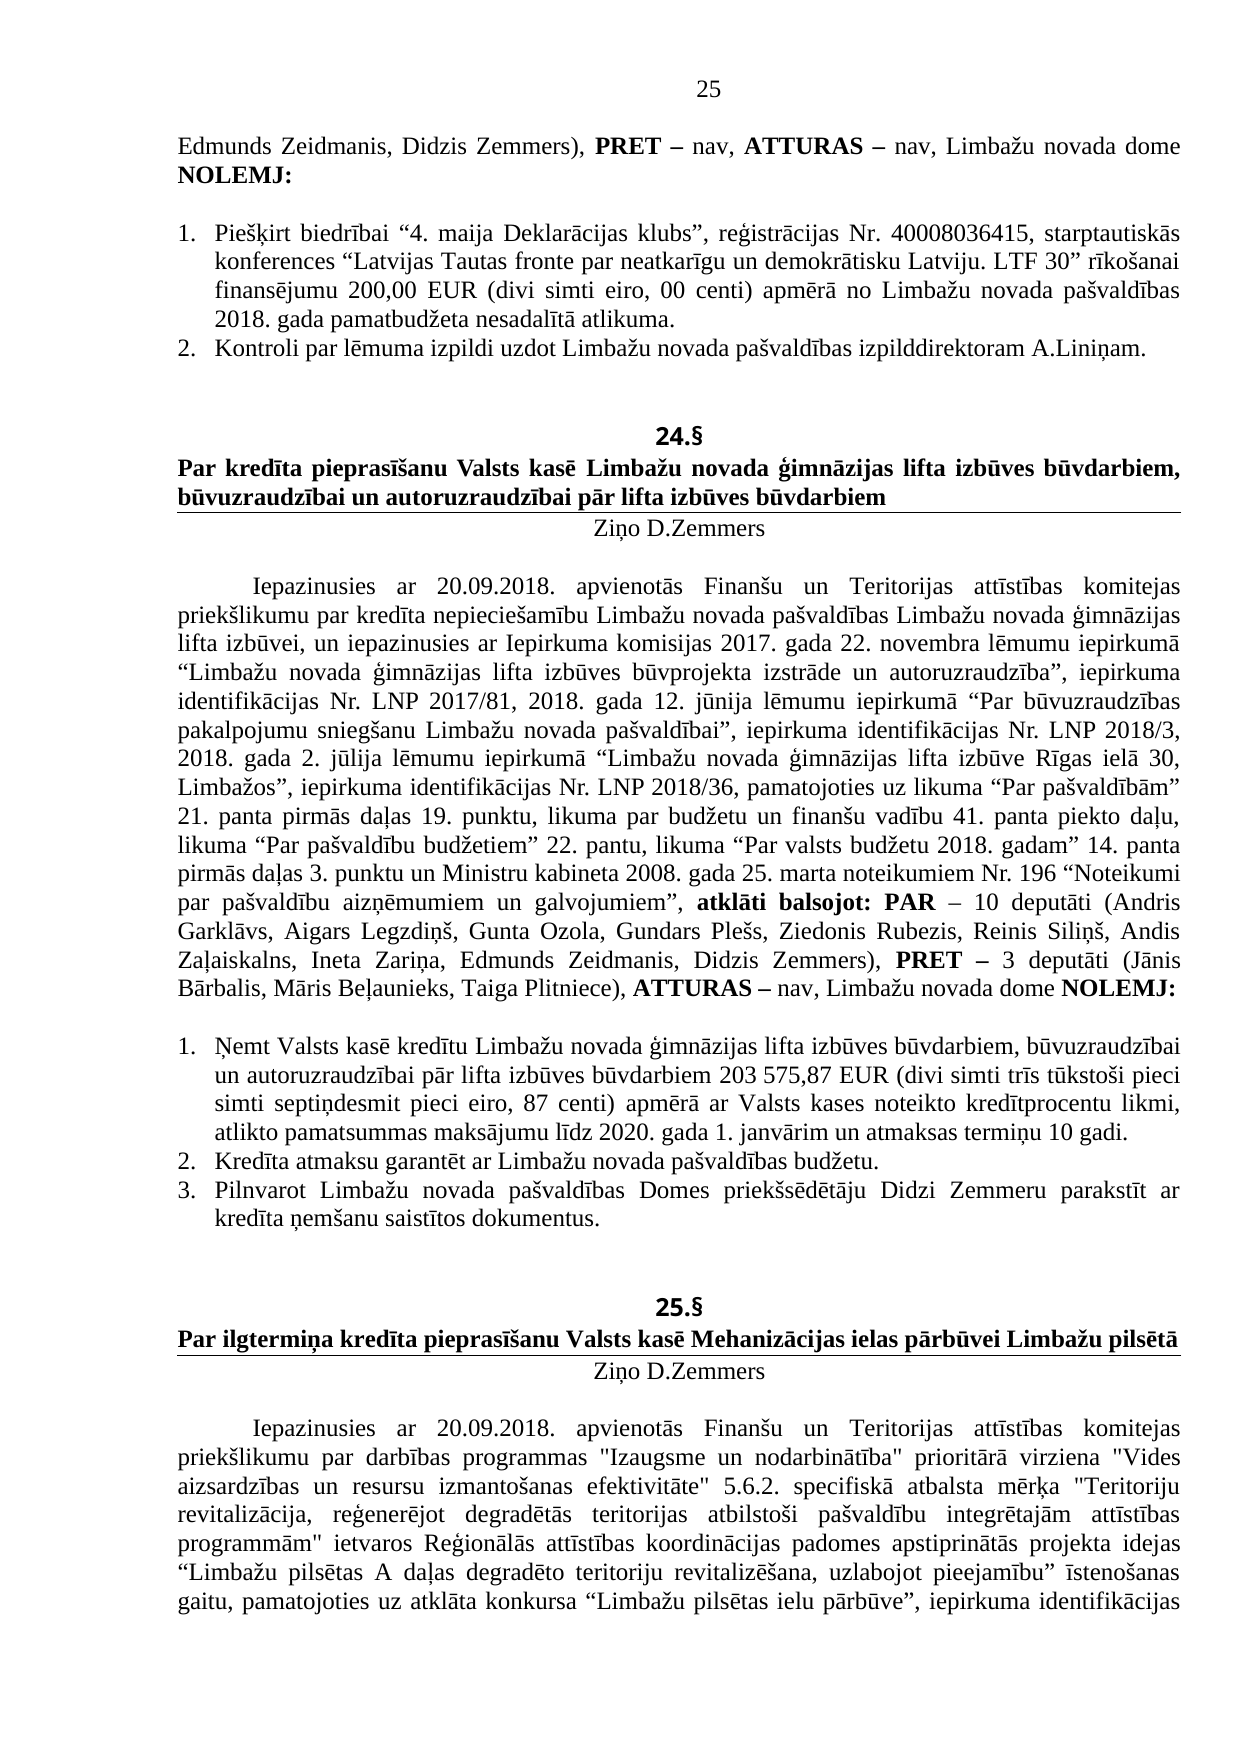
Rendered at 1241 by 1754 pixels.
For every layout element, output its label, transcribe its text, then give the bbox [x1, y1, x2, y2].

text Par ilgtermiņa kredīta pieprasīšanu Valsts kasē Mehanizācijas ielas pārbūvei Limbažu pilsētā [177, 1324, 1181, 1355]
list Kontroli par lēmuma izpildi uzdot Limbažu novada pašvaldības izpilddirektoram A.Liniņam. [177, 333, 1181, 361]
text Iepazinusies ar 20.09.2018. apvienotās Finanšu un Teritorijas attīstības komitejas priekšlikumu par kredīta nepieciešamību Limbažu novada pašvaldības Limbažu novada ģimnāzijas lifta izbūvei, un iepazinusies ar Iepirkuma komisijas 2017. gada 22. novembra lēmumu iepirkumā “Limbažu novada ģimnāzijas lifta izbūves būvprojekta izstrāde un autoruzraudzība”, iepirkuma identifikācijas Nr. LNP 2017/81, 2018. gada 12. jūnija lēmumu iepirkumā “Par būvuzraudzības pakalpojumu sniegšanu Limbažu novada pašvaldībai”, iepirkuma identifikācijas Nr. LNP 2018/3, 2018. gada 2. jūlija lēmumu iepirkumā “Limbažu novada ģimnāzijas lifta izbūve Rīgas ielā 30, Limbažos”, iepirkuma identifikācijas Nr. LNP 2018/36, pamatojoties uz likuma “Par pašvaldībām” 21. panta pirmās daļas 19. punktu, likuma par budžetu un finanšu vadību 41. panta piekto daļu, likuma “Par pašvaldību budžetiem” 22. pantu, likuma “Par valsts budžetu 2018. gadam” 14. panta pirmās daļas 3. punktu un Ministru kabineta 2008. gada 25. marta noteikumiem Nr. 196 “Noteikumi par pašvaldību aizņēmumiem un galvojumiem”, atklāti balsojot: PAR – 10 deputāti (Andris Garklāvs, Aigars Legzdiņš, Gunta Ozola, Gundars Plešs, Ziedonis Rubezis, Reinis Siliņš, Andis Zaļaiskalns, Ineta Zariņa, Edmunds Zeidmanis, Didzis Zemmers), PRET – 3 deputāti (Jānis Bārbalis, Māris Beļaunieks, Taiga Plitniece), ATTURAS – nav, Limbažu novada dome NOLEMJ: [177, 571, 1181, 1002]
text Par kredīta pieprasīšanu Valsts kasē Limbažu novada ģimnāzijas lifta izbūves būvdarbiem, būvuzraudzībai un autoruzraudzībai pār lifta izbūves būvdarbiem [177, 453, 1181, 512]
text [177, 131, 1181, 189]
text Ziņo D.Zemmers [177, 513, 1181, 542]
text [177, 1413, 1181, 1614]
list Ņemt Valsts kasē kredītu Limbažu novada ģimnāzijas lifta izbūves būvdarbiem, būvuzraudzībai un autoruzraudzībai pār lifta izbūves būvdarbiem 203 575,87 EUR (divi simti trīs tūkstoši pieci simti septiņdesmit pieci eiro, 87 centi) apmērā ar Valsts kases noteikto kredītprocentu likmi, atlikto pamatsummas maksājumu līdz 2020. gada 1. janvārim un atmaksas termiņu 10 gadi. [177, 1031, 1181, 1146]
text 25.§ [177, 1290, 1181, 1324]
text 24.§ [177, 419, 1181, 453]
list Pilnvarot Limbažu novada pašvaldības Domes priekšsēdētāju Didzi Zemmeru parakstīt ar kredīta ņemšanu saistītos dokumentus. [177, 1175, 1181, 1232]
list Piešķirt biedrībai “4. maija Deklarācijas klubs”, reģistrācijas Nr. 40008036415, starptautiskās konferences “Latvijas Tautas fronte par neatkarīgu un demokrātisku Latviju. LTF 30” rīkošanai finansējumu 200,00 EUR (divi simti eiro, 00 centi) apmērā no Limbažu novada pašvaldības 2018. gada pamatbudžeta nesadalītā atlikuma. [177, 218, 1181, 333]
text Ziņo D.Zemmers [177, 1356, 1181, 1384]
list Kredīta atmaksu garantēt ar Limbažu novada pašvaldības budžetu. [177, 1146, 1181, 1175]
